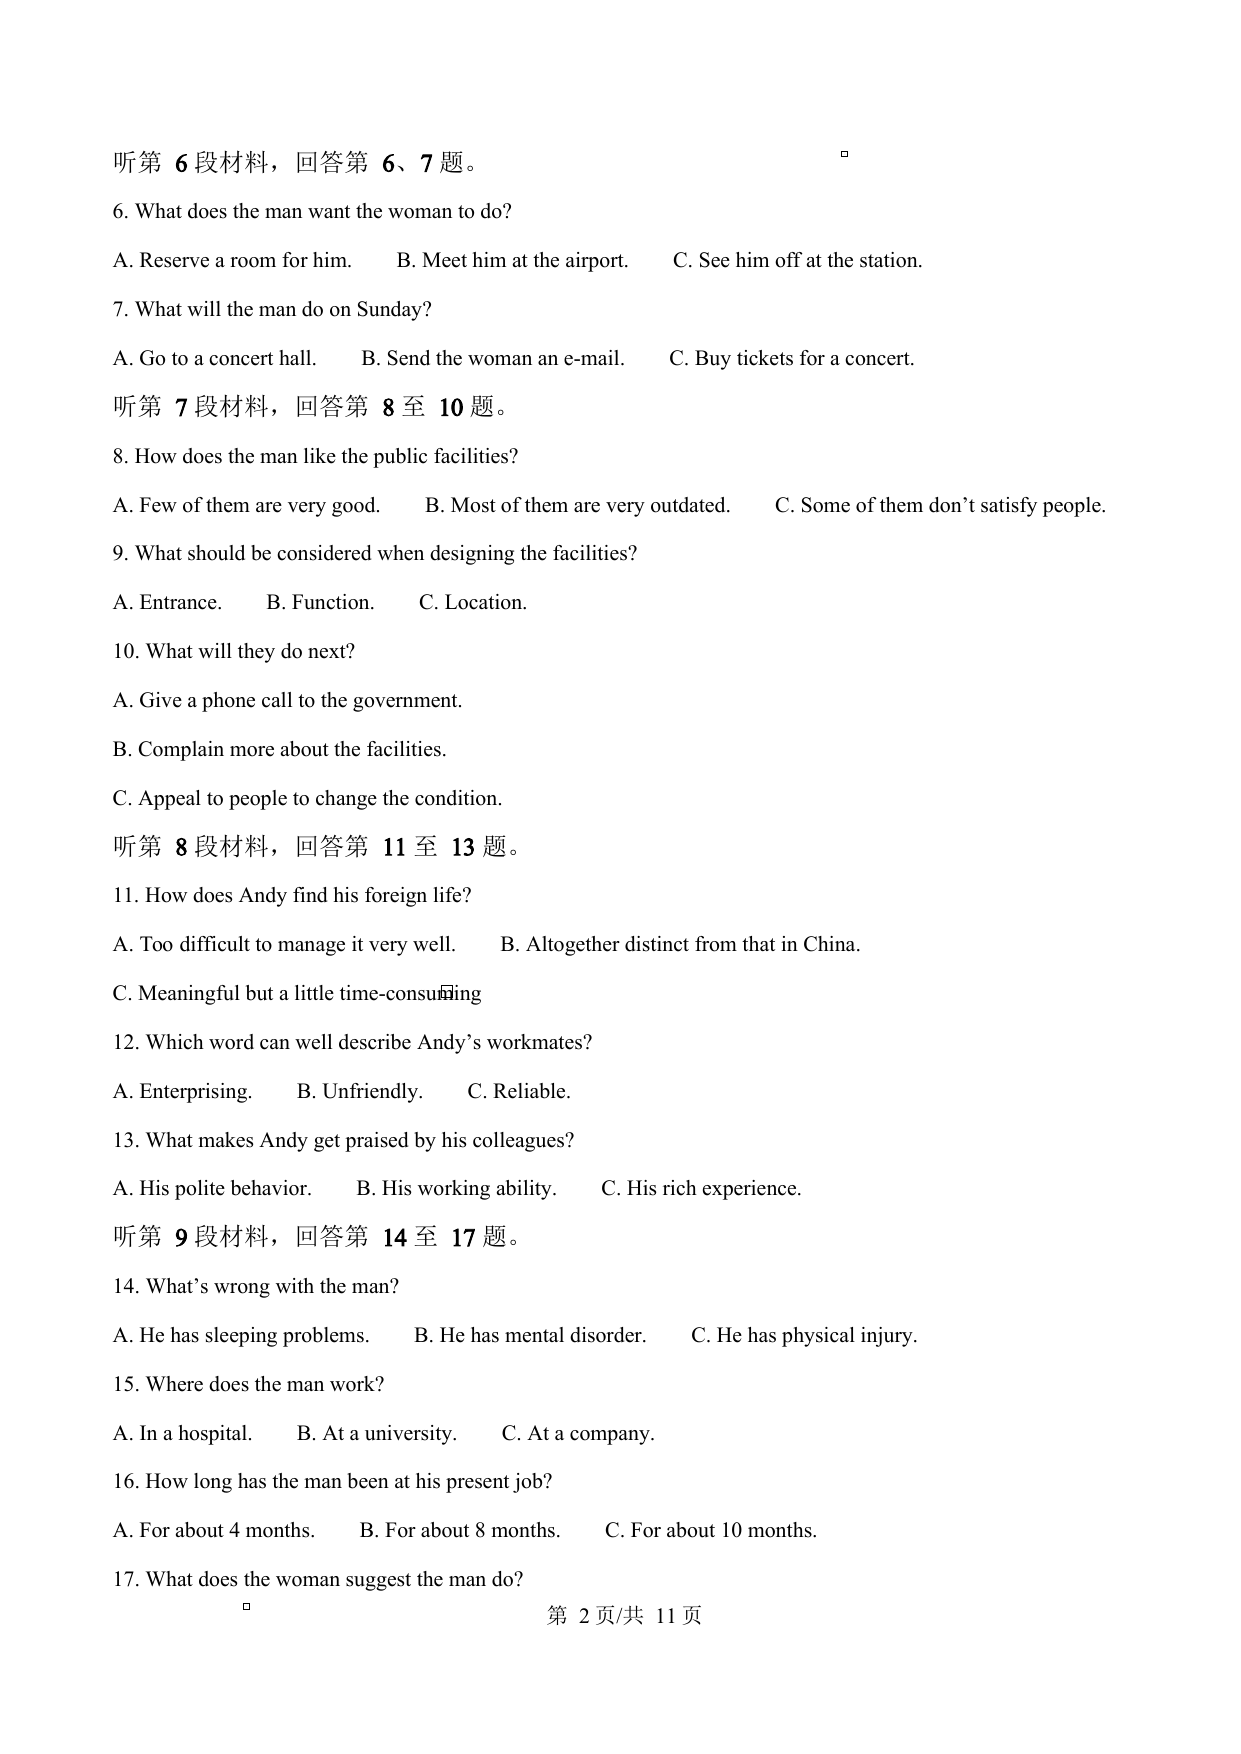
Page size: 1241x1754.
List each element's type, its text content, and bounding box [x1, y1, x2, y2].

list 8. How does the man like the public facilities? [112, 443, 1230, 468]
list 听第 6 段材料，回答第 6、7 题。 [112, 148, 1230, 177]
list A. Give a phone call to the government. [112, 687, 1230, 712]
list 6. What does the man want the woman to do? [112, 199, 1230, 224]
list 听第 7 段材料，回答第 8 至 10 题。 [112, 393, 1230, 421]
list C. Meaningful but a little time-consuming [112, 980, 1230, 1006]
list 13. What makes Andy get praised by his colleagues? [112, 1127, 1230, 1152]
list 12. Which word can well describe Andy’s workmates? [112, 1029, 1230, 1054]
list 16. How long has the man been at his present job? [112, 1469, 1230, 1494]
list A. He has sleeping problems. B. He has mental disorder. C. He has physical injury. [112, 1322, 1230, 1347]
list B. Complain more about the facilities. [112, 736, 1230, 761]
list 听第 8 段材料，回答第 11 至 13 题。 [112, 832, 1230, 861]
list A. Reserve a room for him. B. Meet him at the airport. C. See him off at the station. [112, 248, 1230, 273]
list 15. Where does the man work? [112, 1371, 1230, 1396]
list 14. What’s wrong with the man? [112, 1273, 1230, 1298]
list A. Few of them are very good. B. Most of them are very outdated. C. Some of them don’t satisfy people. [112, 492, 1230, 517]
list C. Appeal to people to change the condition. [112, 785, 1230, 810]
list 9. What should be considered when designing the facilities? [112, 541, 1230, 566]
list 11. How does Andy find his foreign life? [112, 882, 1230, 908]
list A. In a hospital. B. At a university. C. At a company. [112, 1420, 1230, 1445]
list 17. What does the woman suggest the man do? [112, 1566, 1230, 1592]
list A. Too difficult to manage it very well. B. Altogether distinct from that in China. [112, 931, 1230, 957]
list A. His polite behavior. B. His working ability. C. His rich experience. [112, 1176, 1230, 1201]
list 听第 9 段材料，回答第 14 至 17 题。 [112, 1223, 1230, 1252]
list A. Go to a concert hall. B. Send the woman an e-mail. C. Buy tickets for a concert. [112, 345, 1230, 371]
list A. Entrance. B. Function. C. Location. [112, 589, 1230, 615]
list A. Enterprising. B. Unfriendly. C. Reliable. [112, 1078, 1230, 1103]
list 7. What will the man do on Sunday? [112, 296, 1230, 322]
list A. For about 4 months. B. For about 8 months. C. For about 10 months. [112, 1517, 1230, 1543]
list 10. What will they do next? [112, 638, 1230, 664]
list 第 2页/共 11页 [546, 1603, 1230, 1628]
